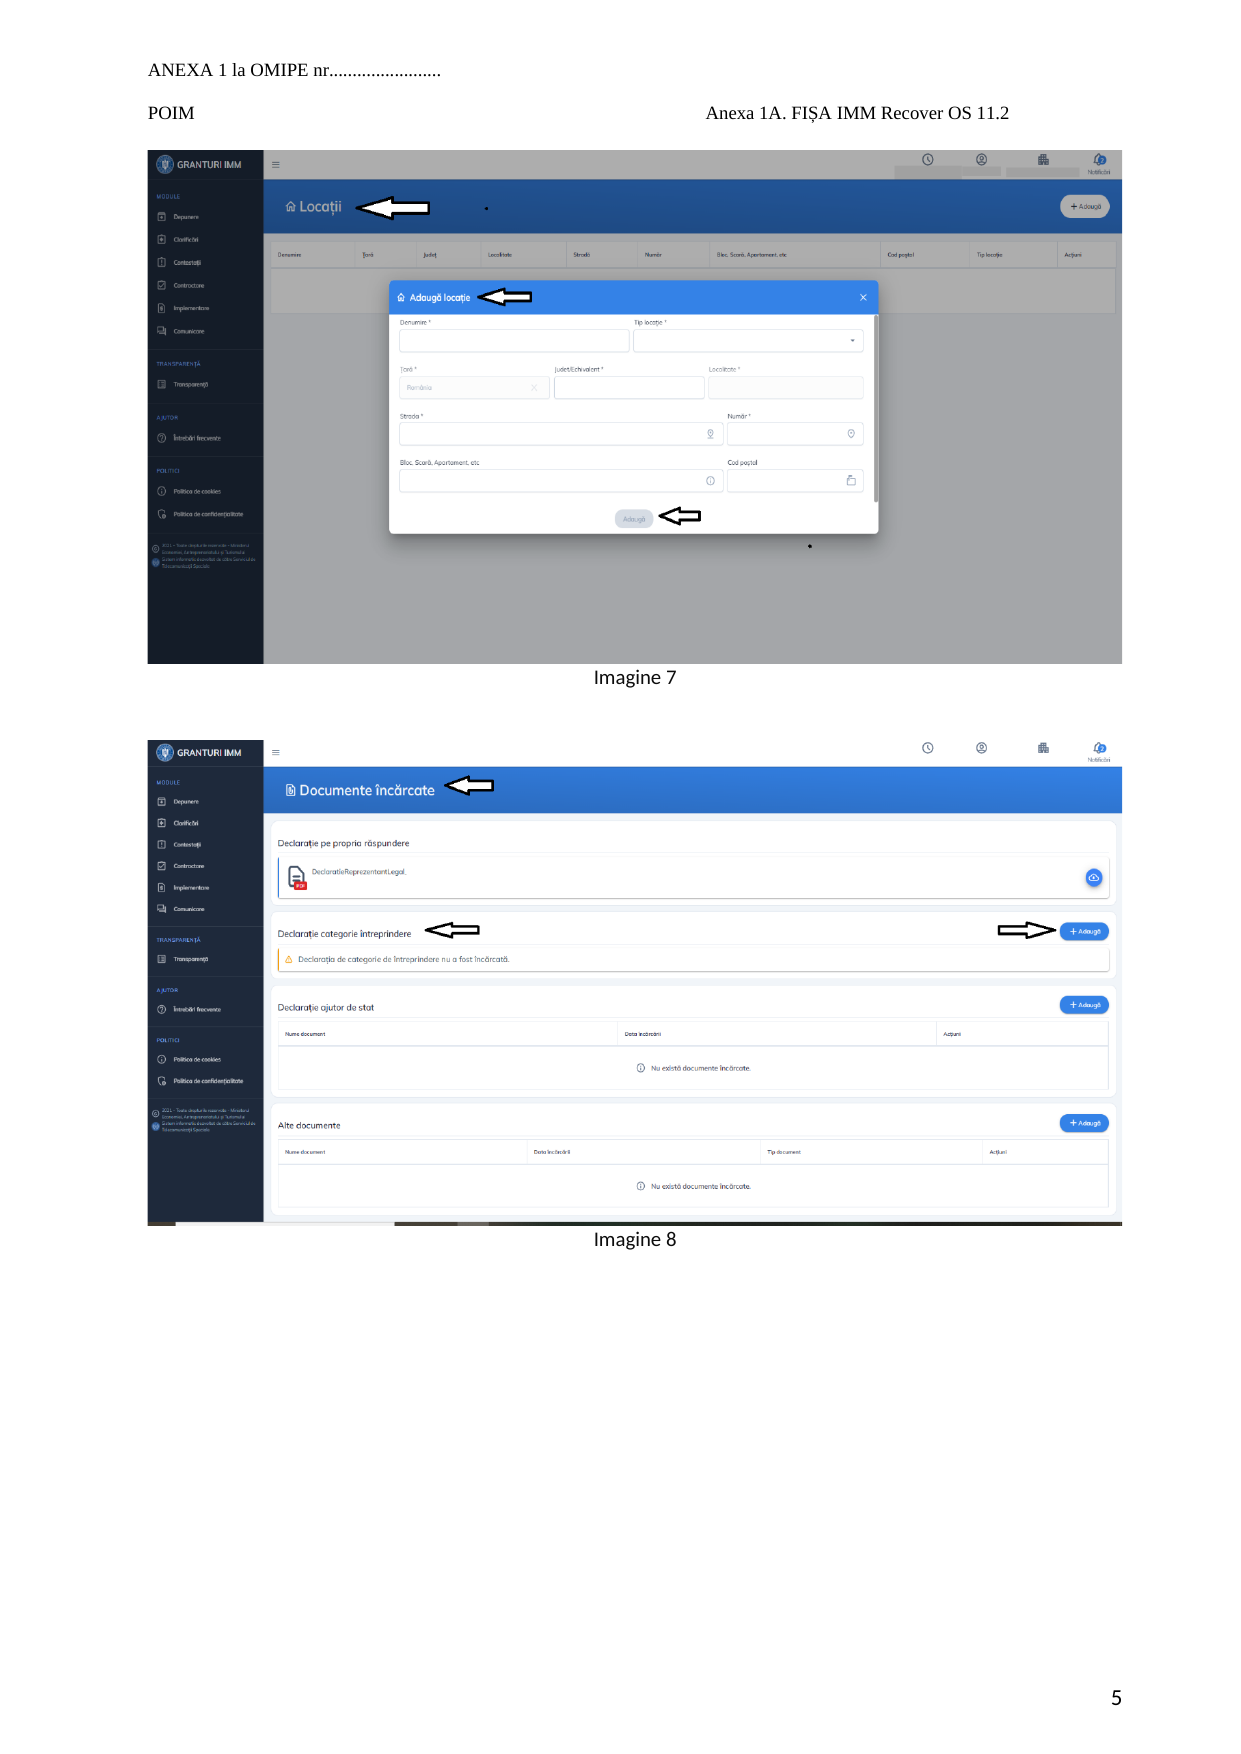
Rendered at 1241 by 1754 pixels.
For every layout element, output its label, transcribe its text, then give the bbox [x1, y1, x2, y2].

list Imagine 8 [148, 1226, 1122, 1251]
list Imagine 7 [148, 664, 1122, 689]
picture [147, 150, 1123, 664]
picture [147, 740, 1123, 1226]
